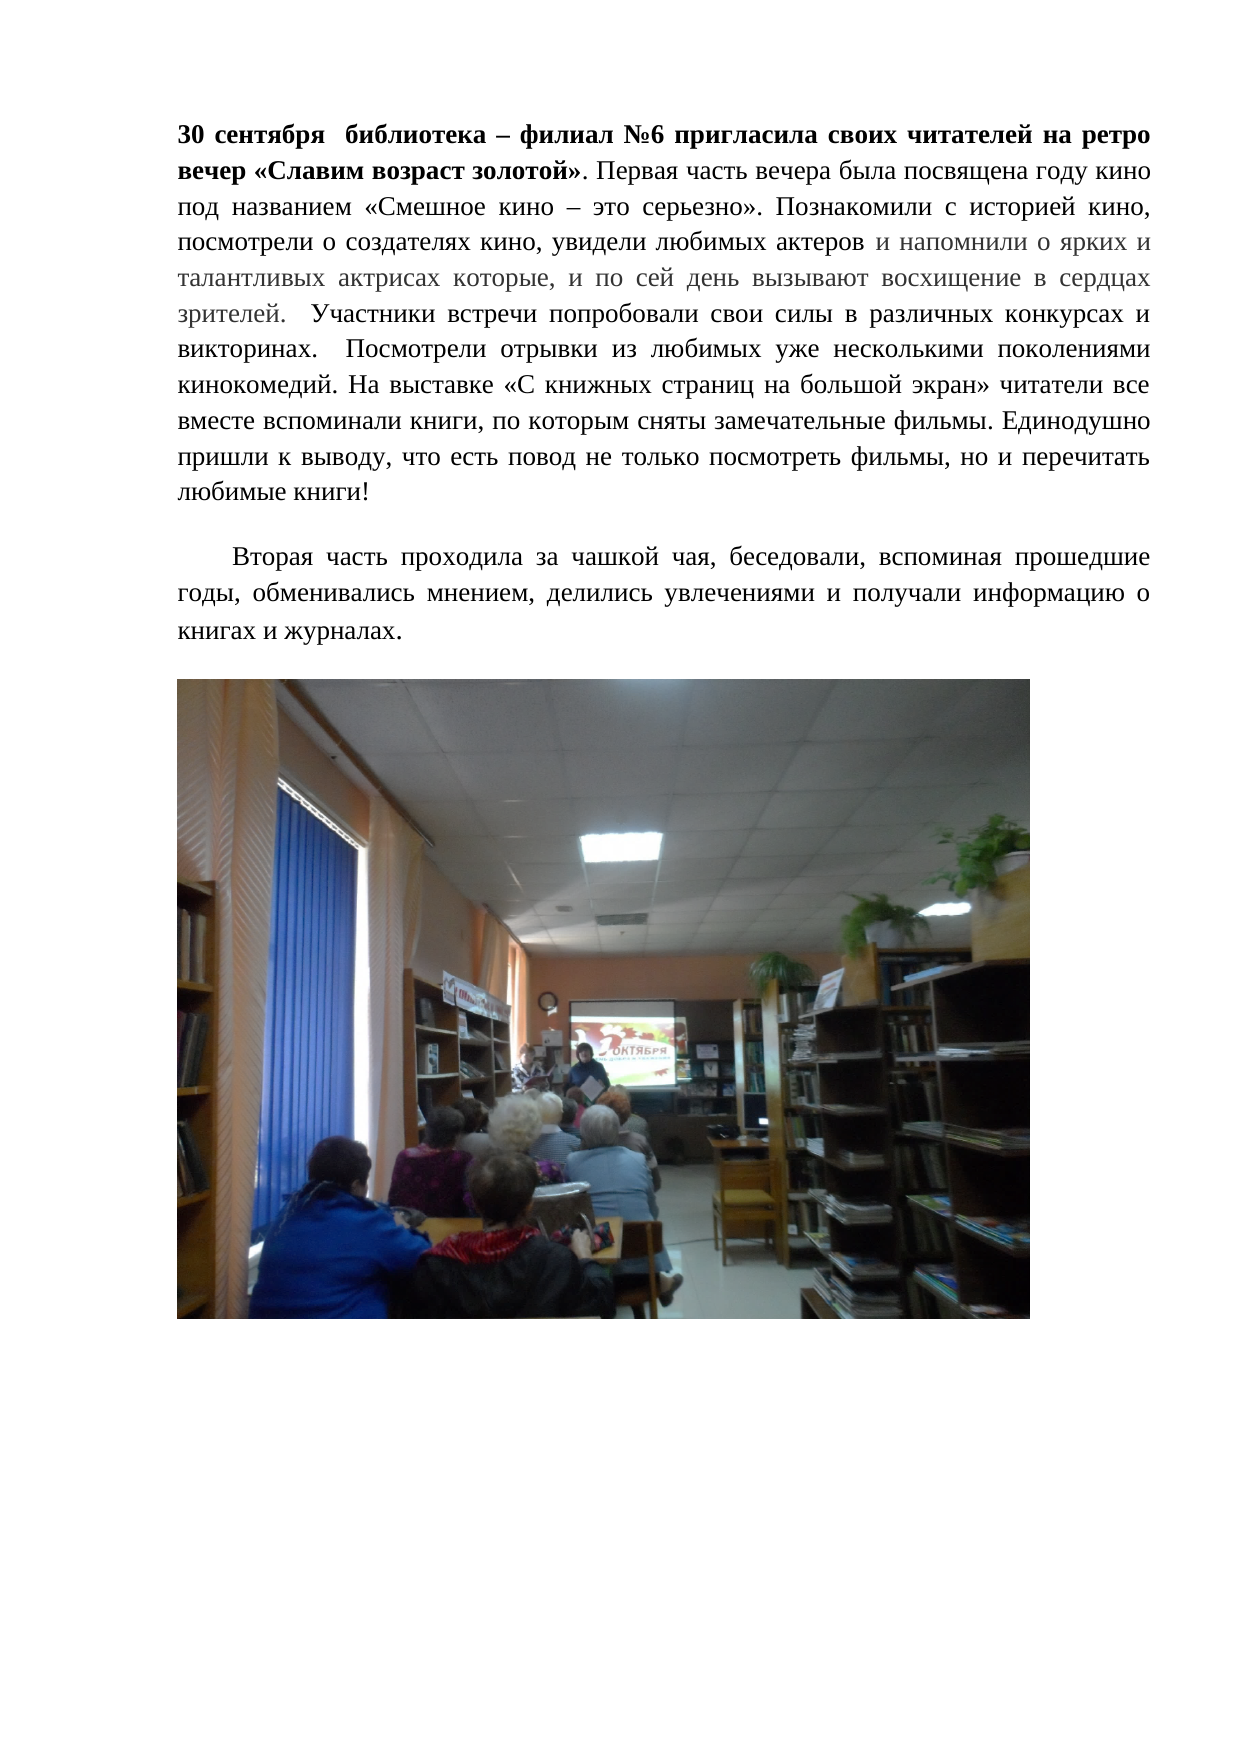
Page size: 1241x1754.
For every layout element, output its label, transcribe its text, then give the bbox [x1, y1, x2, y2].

picture [177, 679, 1030, 1319]
text 30 сентября библиотека – филиал №6 пригласила своих читателей на ретро вечер «Славим возраст золотой». Первая часть вечера была посвящена году кино под названием «Смешное кино – это серьезно». Познакомили с историей кино, посмотрели о создателях кино, увидели любимых актеров и напомнили о ярких и талантливых актрисах которые, и по сей день вызывают восхищение в сердцах зрителей. Участники встречи попробовали свои силы в различных конкурсах и викторинах. Посмотрели отрывки из любимых уже несколькими поколениями кинокомедий. На выставке «С книжных страниц на большой экран» читатели все вместе вспоминали книги, по которым сняты замечательные фильмы. Единодушно пришли к выводу, что есть повод не только посмотреть фильмы, но и перечитать любимые книги! [177, 118, 1152, 507]
text Вторая часть проходила за чашкой чая, беседовали, вспоминая прошедшие годы, обменивались мнением, делились увлечениями и получали информацию о книгах и журналах. [177, 540, 1152, 646]
